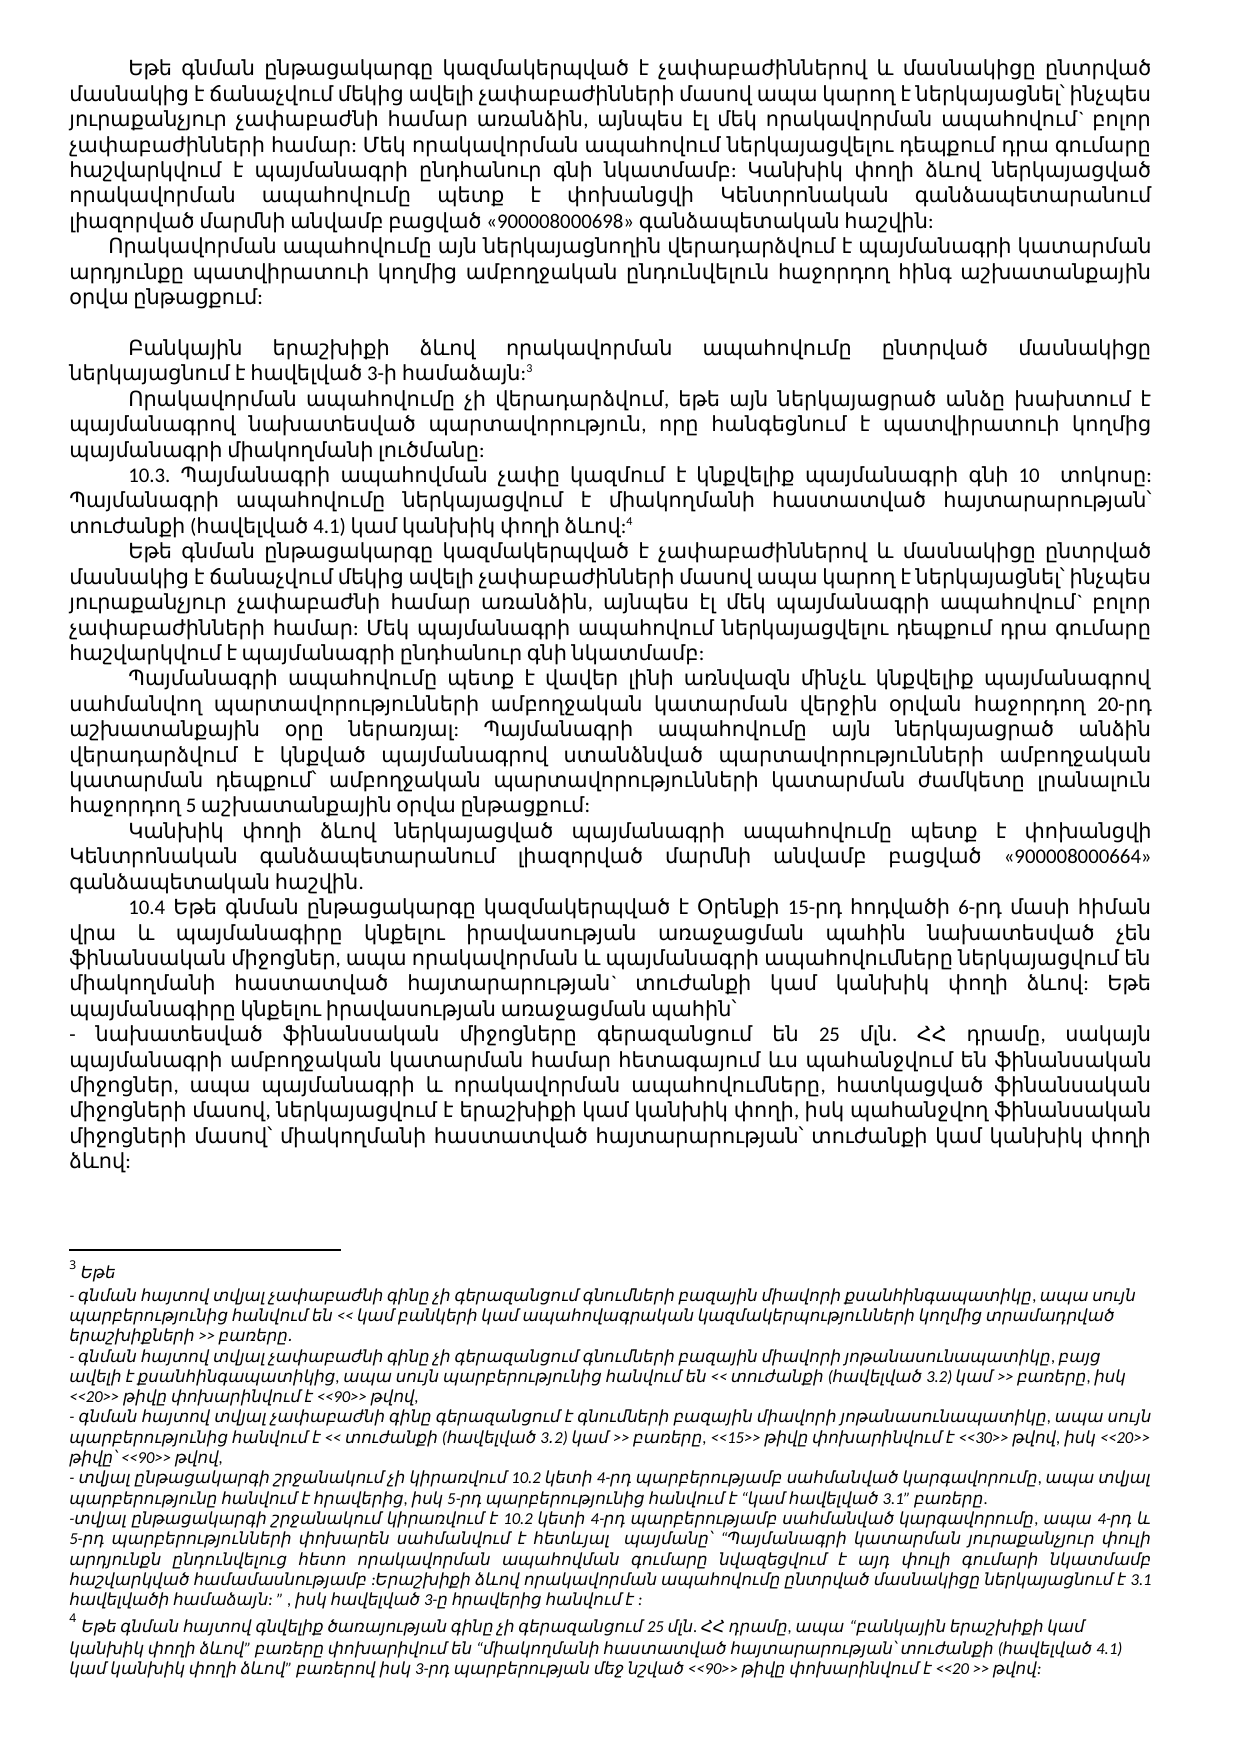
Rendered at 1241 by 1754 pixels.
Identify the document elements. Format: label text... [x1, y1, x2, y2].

text Եթե գնման ընթացակարգը կազմակերպված է չափաբաժիններով և մասնակիցը ընտրված մասնակից է ճանաչվում մեկից ավելի չափաբաժինների մասով ապա կարող է ներկայացնել՝ ինչպես յուրաքանչյուր չափաբաժնի համար առանձին, այնպես էլ մեկ պայմանագրի ապահովում` բոլոր չափաբաժինների համար: Մեկ պայմանագրի ապահովում ներկայացվելու դեպքում դրա գումարը հաշվարկվում է պայմանագրի ընդհանուր գնի նկատմամբ: [69, 538, 1152, 666]
text Պայմանագրի ապահովումը պետք է վավեր լինի առնվազն մինչև կնքվելիք պայմանագրով սահմանվող պարտավորությունների ամբողջական կատարման վերջին օրվան հաջորդող 20-րդ աշխատանքային օրը ներառյալ: Պայմանագրի ապահովումը այն ներկայացրած անձին վերադարձվում է կնքված պայմանագրով ստանձնված պարտավորությունների ամբողջական կատարման դեպքում՝ ամբողջական պարտավորությունների կատարման ժամկետը լրանալուն հաջորդող 5 աշխատանքային օրվա ընթացքում: [69, 666, 1152, 818]
text 10.3. Պայմանագրի ապահովման չափը կազմում է կնքվելիք պայմանագրի գնի 10 տոկոսը: Պայմանագրի ապահովումը ներկայացվում է միակողմանի հաստատված հայտարարության՝ տուժանքի (հավելված 4.1) կամ կանխիկ փողի ձևով: [69, 462, 1152, 538]
text Բանկային երաշխիքի ձևով որակավորման ապահովումը ընտրված մասնակիցը ներկայացնում է հավելված 3-ի համաձայն: [69, 335, 1152, 386]
text Եթե գնման ընթացակարգը կազմակերպված է չափաբաժիններով և մասնակիցը ընտրված մասնակից է ճանաչվում մեկից ավելի չափաբաժինների մասով ապա կարող է ներկայացնել՝ ինչպես յուրաքանչյուր չափաբաժնի համար առանձին, այնպես էլ մեկ որակավորման ապահովում` բոլոր չափաբաժինների համար: Մեկ որակավորման ապահովում ներկայացվելու դեպքում դրա գումարը հաշվարկվում է պայմանագրի ընդհանուր գնի նկատմամբ: Կանխիկ փողի ձևով ներկայացված որակավորման ապահովումը պետք է փոխանցվի Կենտրոնական գանձապետարանում լիազորված մարմնի անվամբ բացված «900008000698» գանձապետական հաշվին: [69, 56, 1152, 233]
text 10.4 Եթե գնման ընթացակարգը կազմակերպված է Օրենքի 15-րդ հոդվածի 6-րդ մասի հիման վրա և պայմանագիրը կնքելու իրավասության առաջացման պահին նախատեսված չեն ֆինանսական միջոցներ, ապա որակավորման և պայմանագրի ապահովումները ներկայացվում են միակողմանի հաստատված հայտարարության` տուժանքի կամ կանխիկ փողի ձևով: Եթե պայմանագիրը կնքելու իրավասության առաջացման պահին՝ [69, 894, 1152, 1021]
text Որակավորման ապահովումը այն ներկայացնողին վերադարձվում է պայմանագրի կատարման արդյունքը պատվիրատուի կողմից ամբողջական ընդունվելուն հաջորդող հինգ աշխատանքային օրվա ընթացքում: [69, 233, 1152, 310]
text Որակավորման ապահովումը չի վերադարձվում, եթե այն ներկայացրած անձը խախտում է պայմանագրով նախատեսված պարտավորություն, որը հանգեցնում է պատվիրատուի կողմից պայմանագրի միակողմանի լուծմանը: [69, 386, 1152, 462]
text - նախատեսված ֆինանսական միջոցները գերազանցում են 25 մլն. ՀՀ դրամը, սակայն պայմանագրի ամբողջական կատարման համար հետագայում ևս պահանջվում են ֆինանսական միջոցներ, ապա պայմանագրի և որակավորման ապահովումները, հատկացված ֆինանսական միջոցների մասով, ներկայացվում է երաշխիքի կամ կանխիկ փողի, իսկ պահանջվող ֆինանսական միջոցների մասով՝ միակողմանի հաստատված հայտարարության՝ տուժանքի կամ կանխիկ փողի ձևով: [69, 1021, 1152, 1174]
text Կանխիկ փողի ձևով ներկայացված պայմանագրի ապահովումը պետք է փոխանցվի Կենտրոնական գանձապետարանում լիազորված մարմնի անվամբ բացված «900008000664» գանձապետական հաշվին. [69, 818, 1152, 894]
